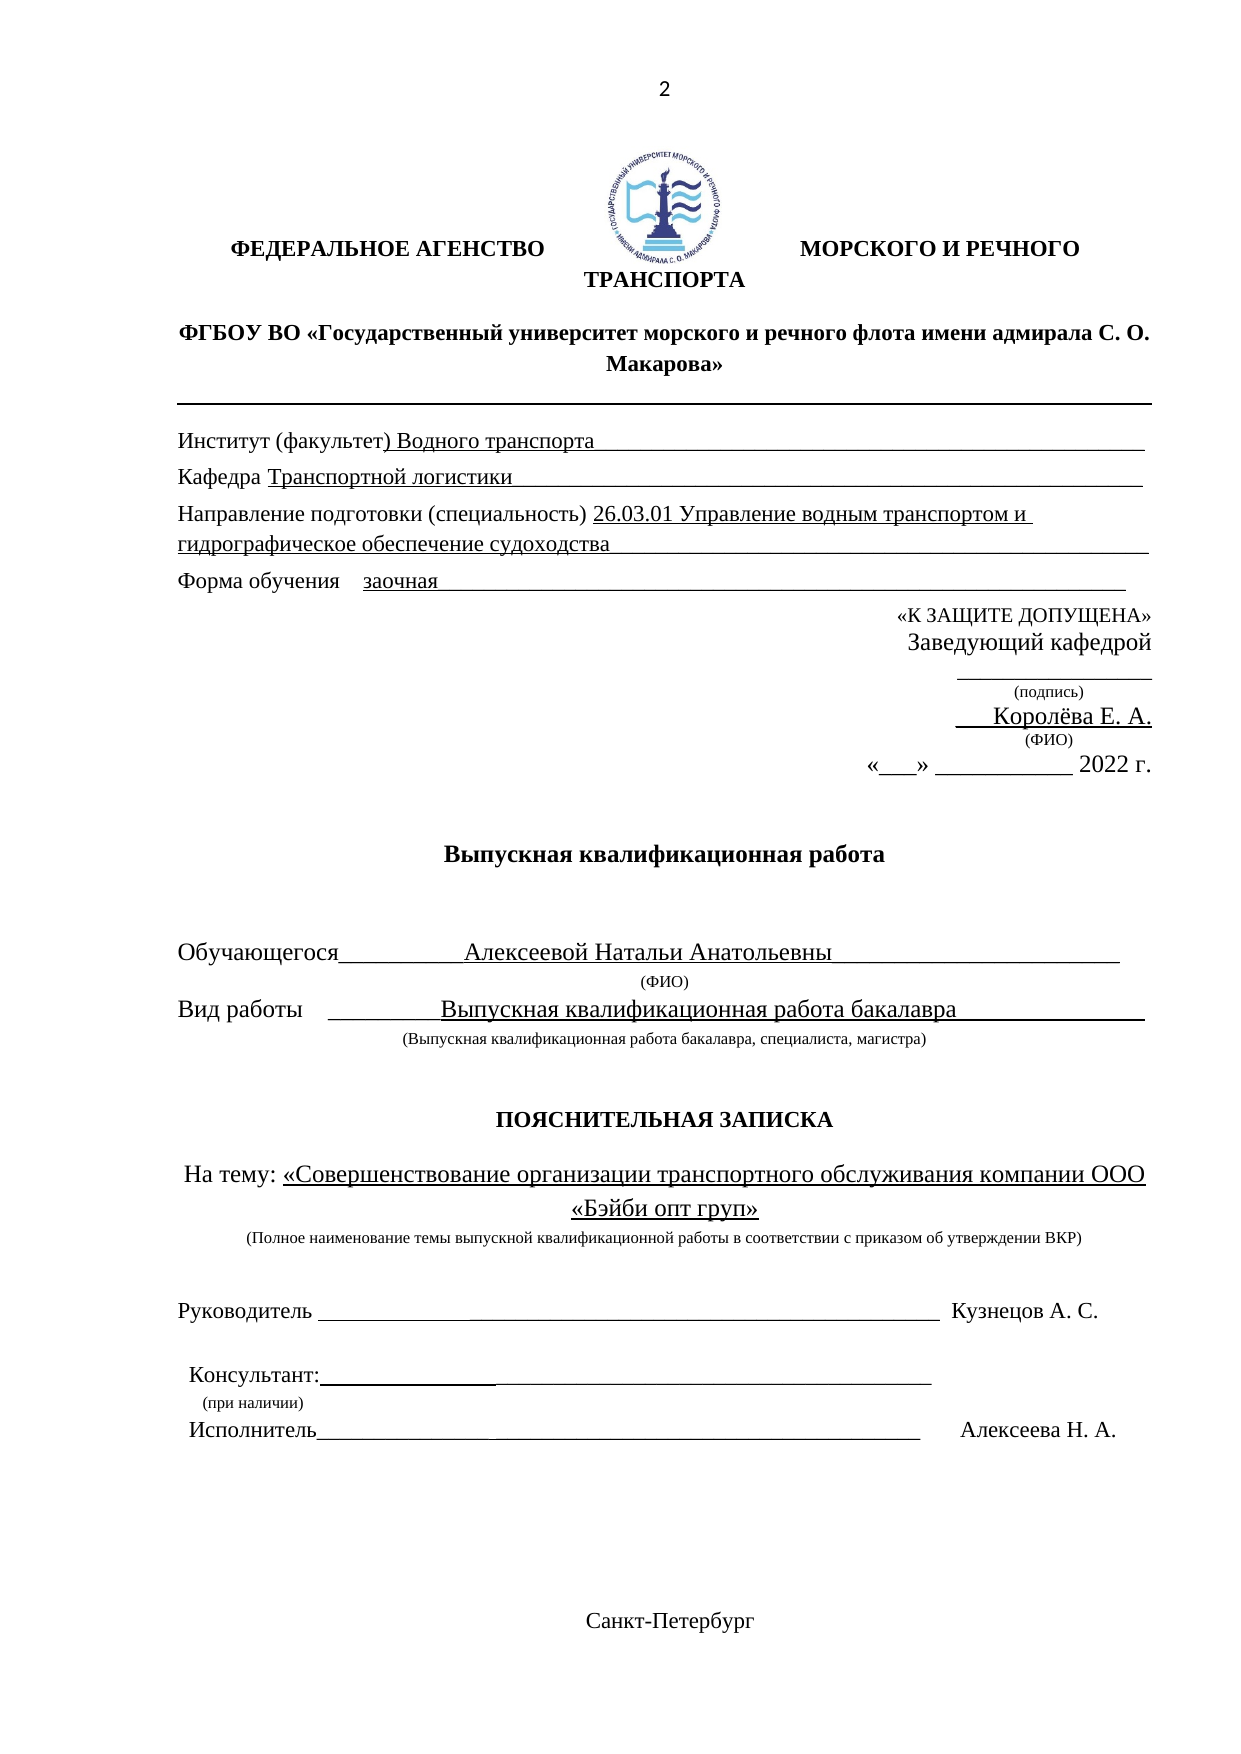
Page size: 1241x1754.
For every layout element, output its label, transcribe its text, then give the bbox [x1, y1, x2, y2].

text На тему: «Совершенствование организации транспортного обслуживания компании ООО «Бэйби опт груп» [177, 1159, 1152, 1222]
text (при наличии) [177, 1393, 1152, 1412]
text Выпускная квалификационная работа [177, 839, 1152, 868]
text ___Королёва Е. А. [946, 701, 1152, 730]
text (ФИО) [946, 730, 1152, 749]
text (Полное наименование темы выпускной квалификационной работы в соответствии с приказом об утверждении ВКР) [177, 1228, 1152, 1247]
text Форма обучения заочная____________________________________________________________ [177, 567, 1152, 593]
text _________________ [812, 656, 1152, 682]
text Направление подготовки (специальность) 26.03.01 Управление водным транспортом и гидрографическое обеспечение судоходства_______________________________________________ [177, 500, 1152, 557]
text Заведующий кафедрой [812, 627, 1152, 656]
text (ФИО) [177, 971, 1152, 991]
text Санкт-Петербург [188, 1607, 1152, 1633]
text ФЕДЕРАЛЬНОЕ АГЕНСТВО МОРСКОГО И РЕЧНОГО ТРАНСПОРТА [177, 234, 1152, 292]
picture [603, 146, 726, 263]
text ПОЯСНИТЕЛЬНАЯ ЗАПИСКА [177, 1106, 1152, 1132]
text Консультант: ______________________________________ [188, 1362, 1152, 1388]
text Институт (факультет) Водного транспорта________________________________________________ [177, 427, 1152, 453]
text (подпись) [946, 682, 1152, 701]
text ФГБОУ ВО «Государственный университет морского и речного флота имени адмирала С. О. Макарова» [177, 318, 1152, 376]
text «___» ___________ 2022 г. [812, 749, 1152, 778]
text «К ЗАЩИТЕ ДОПУЩЕНА» [812, 603, 1152, 627]
text (Выпускная квалификационная работа бакалавра, специалиста, магистра) [177, 1029, 1152, 1048]
text Исполнитель_______________ _____________________________________ Алексеева Н. А. [188, 1416, 1152, 1442]
text Руководитель _________________________________________ Кузнецов А. С. [177, 1297, 1152, 1323]
text Кафедра Транспортной логистики_______________________________________________________ [177, 463, 1152, 489]
text Обучающегося__________Алексеевой Натальи Анатольевны_______________________ [177, 902, 1152, 966]
text Вид работы _________Выпускная квалификационная работа бакалавра_______________ [177, 994, 1152, 1023]
